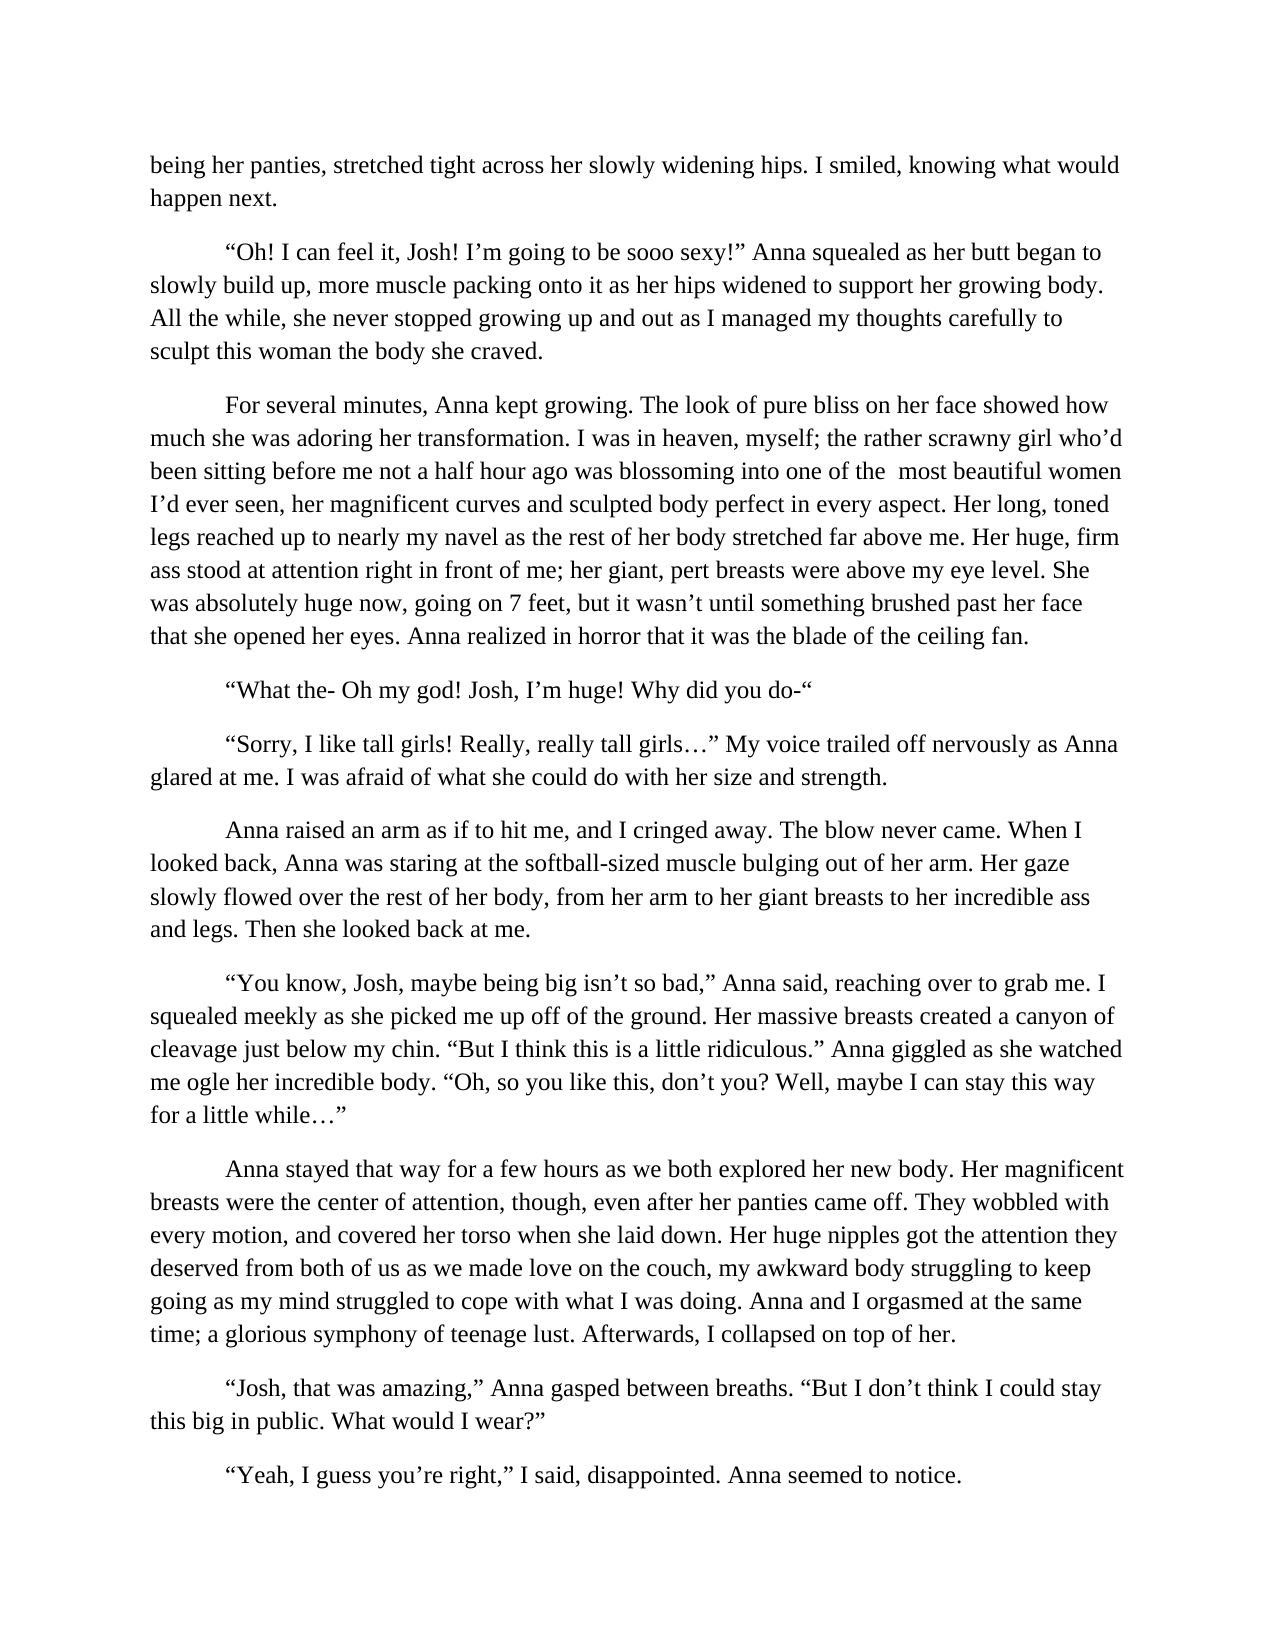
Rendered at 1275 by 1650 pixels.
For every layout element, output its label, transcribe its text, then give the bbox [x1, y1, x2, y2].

text “Josh, that was amazing,” Anna gasped between breaths. “But I don’t think I could stay this big in public. What would I wear?” [150, 1373, 1125, 1435]
text Anna raised an arm as if to hit me, and I cringed away. The blow never came. When I looked back, Anna was staring at the softball-sized muscle bulging out of her arm. Her gaze slowly flowed over the rest of her body, from her arm to her giant breasts to her incredible ass and legs. Then she looked back at me. [150, 816, 1125, 943]
text “What the- Oh my god! Josh, I’m huge! Why did you do-“ [150, 675, 1125, 703]
text “Yeah, I guess you’re right,” I said, disappointed. Anna seemed to notice. [150, 1460, 1125, 1489]
text “Sorry, I like tall girls! Really, really tall girls…” My voice trailed off nervously as Anna glared at me. I was afraid of what she could do with her size and strength. [150, 729, 1125, 790]
text For several minutes, Anna kept growing. The look of pure bliss on her face showed how much she was adoring her transformation. I was in heaven, myself; the rather scrawny girl who’d been sitting before me not a half hour ago was blossoming into one of the most beautiful women I’d ever seen, her magnificent curves and sculpted body perfect in every aspect. Her long, toned legs reached up to nearly my navel as the rest of her body stretched far above me. Her huge, firm ass stood at attention right in front of me; her giant, pert breasts were above my eye level. She was absolutely huge now, going on 7 feet, but it wasn’t until something brushed past her face that she opened her eyes. Anna realized in horror that it was the blade of the ceiling fan. [150, 390, 1125, 650]
text “You know, Josh, maybe being big isn’t so bad,” Anna said, reaching over to grab me. I squealed meekly as she picked me up off of the ground. Her massive breasts created a canyon of cleavage just below my chin. “But I think this is a little ridiculous.” Anna giggled as she watched me ogle her incredible body. “Oh, so you like this, don’t you? Well, maybe I can stay this way for a little while…” [150, 968, 1125, 1129]
text “Oh! I can feel it, Josh! I’m going to be sooo sexy!” Anna squealed as her butt began to slowly build up, more muscle packing onto it as her hips widened to support her growing body. All the while, she never stopped growing up and out as I managed my thoughts carefully to sculpt this woman the body she craved. [150, 237, 1125, 365]
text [150, 150, 1125, 212]
text Anna stayed that way for a few hours as we both explored her new body. Her magnificent breasts were the center of attention, though, even after her panties came off. They wobbled with every motion, and covered her torso when she laid down. Her huge nipples got the attention they deserved from both of us as we made love on the couch, my awkward body struggling to keep going as my mind struggled to cope with what I was doing. Anna and I orgasmed at the same time; a glorious symphony of teenage lust. Afterwards, I collapsed on top of her. [150, 1154, 1125, 1348]
